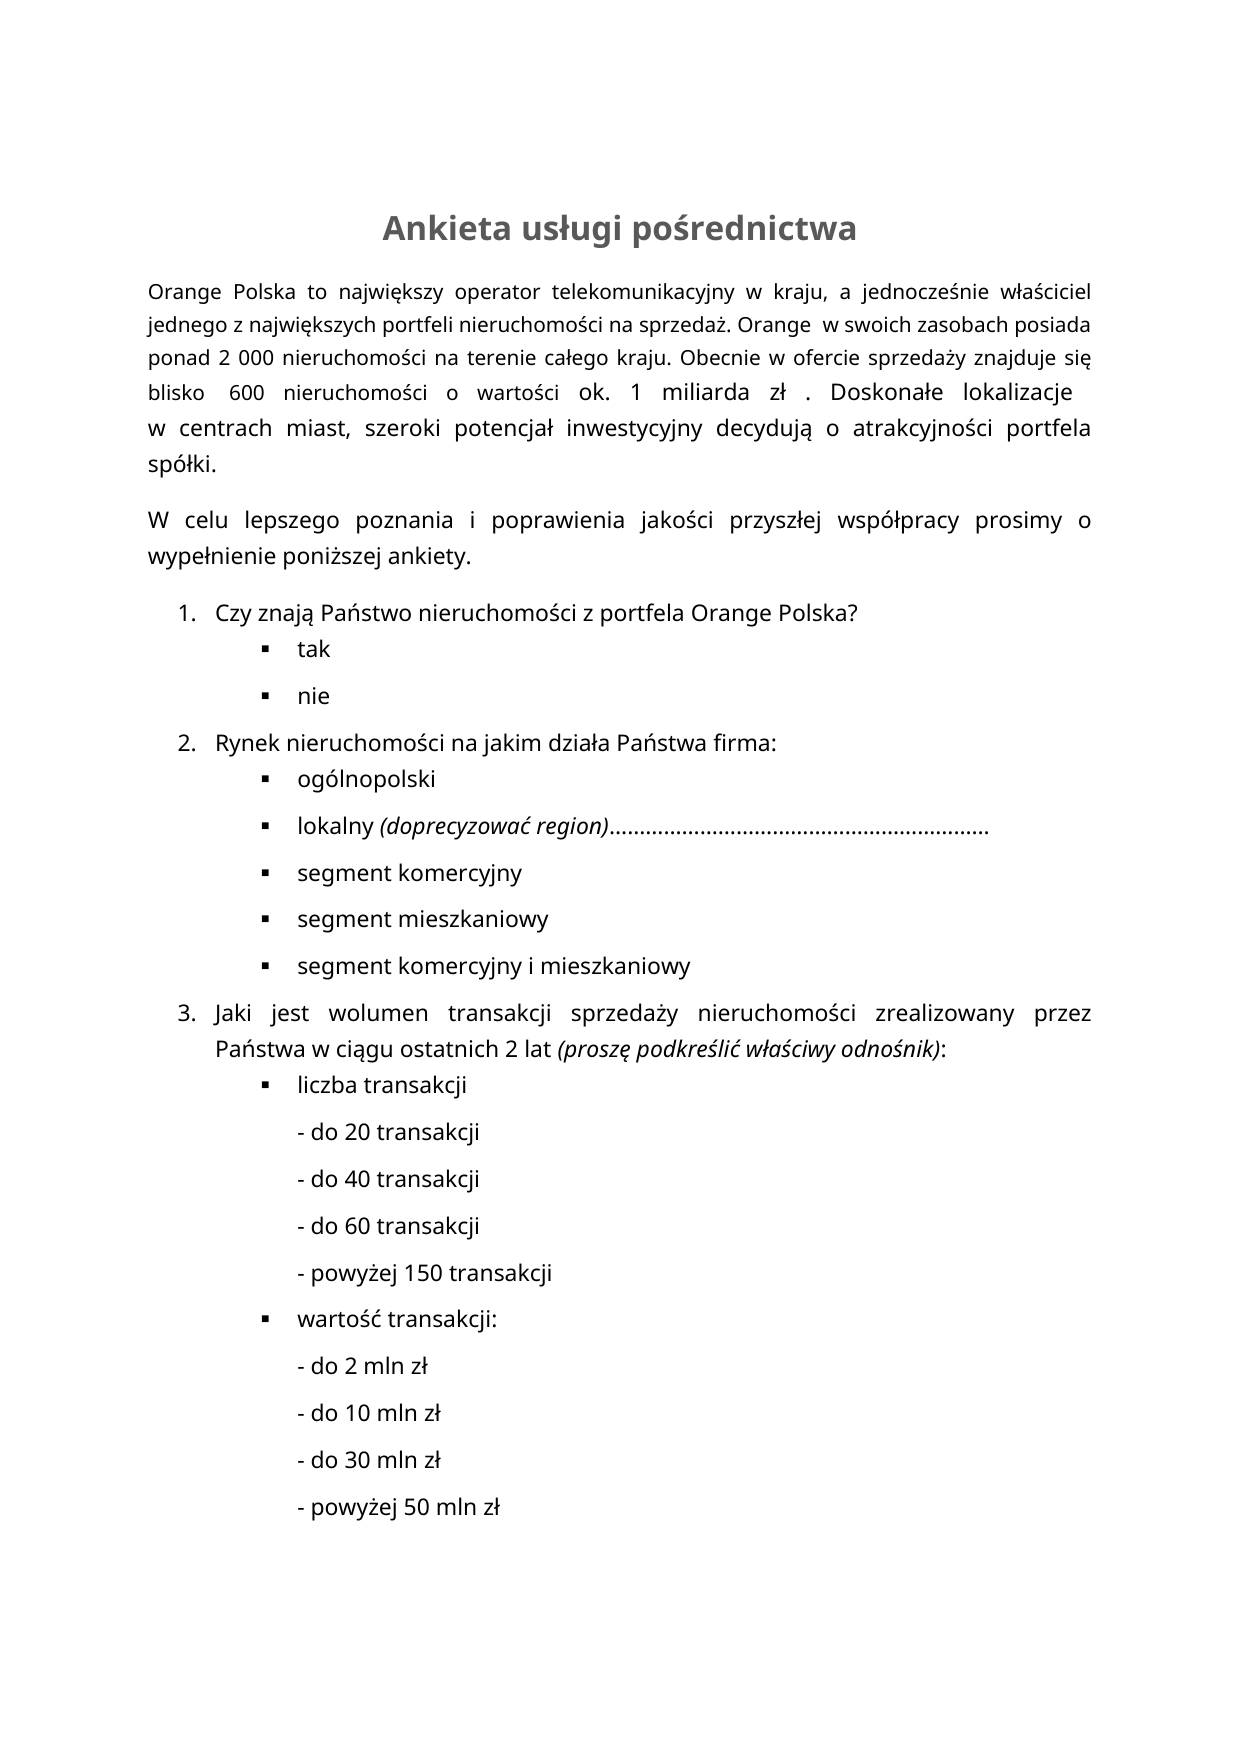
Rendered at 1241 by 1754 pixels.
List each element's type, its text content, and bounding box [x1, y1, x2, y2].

list segment mieszkaniowy [260, 903, 1093, 934]
text Ankieta usługi pośrednictwa [148, 204, 1093, 250]
list lokalny (doprecyzować region)……………………………………………………… [260, 809, 1093, 841]
list Jaki jest wolumen transakcji sprzedaży nieruchomości zrealizowany przez Państwa w ciągu ostatnich 2 lat (proszę podkreślić właściwy odnośnik): [177, 997, 1093, 1064]
list wartość transakcji: - do 2 mln zł - do 10 mln zł - do 30 mln zł - powyżej 50 mln zł [260, 1303, 1093, 1522]
text W celu lepszego poznania i poprawienia jakości przyszłej współpracy prosimy o wypełnienie poniższej ankiety. [148, 504, 1093, 572]
list segment komercyjny i mieszkaniowy [260, 950, 1093, 981]
text Orange Polska to największy operator telekomunikacyjny w kraju, a jednocześnie właściciel jednego z największych portfeli nieruchomości na sprzedaż. Orange w swoich zasobach posiada ponad 2 000 nieruchomości na terenie całego kraju. Obecnie w ofercie sprzedaży znajduje się blisko 600 nieruchomości o wartości ok. 1 miliarda zł . Doskonałe lokalizacje w centrach miast, szeroki potencjał inwestycyjny decydują o atrakcyjności portfela spółki. [148, 277, 1093, 479]
list nie [260, 680, 1093, 711]
list tak [260, 633, 1093, 664]
list segment komercyjny [260, 856, 1093, 888]
list Czy znają Państwo nieruchomości z portfela Orange Polska? [177, 597, 1093, 628]
list liczba transakcji - do 20 transakcji - do 40 transakcji - do 60 transakcji - powyżej 150 transakcji [260, 1069, 1093, 1288]
list Rynek nieruchomości na jakim działa Państwa firma: [177, 727, 1093, 758]
list ogólnopolski [260, 763, 1093, 794]
